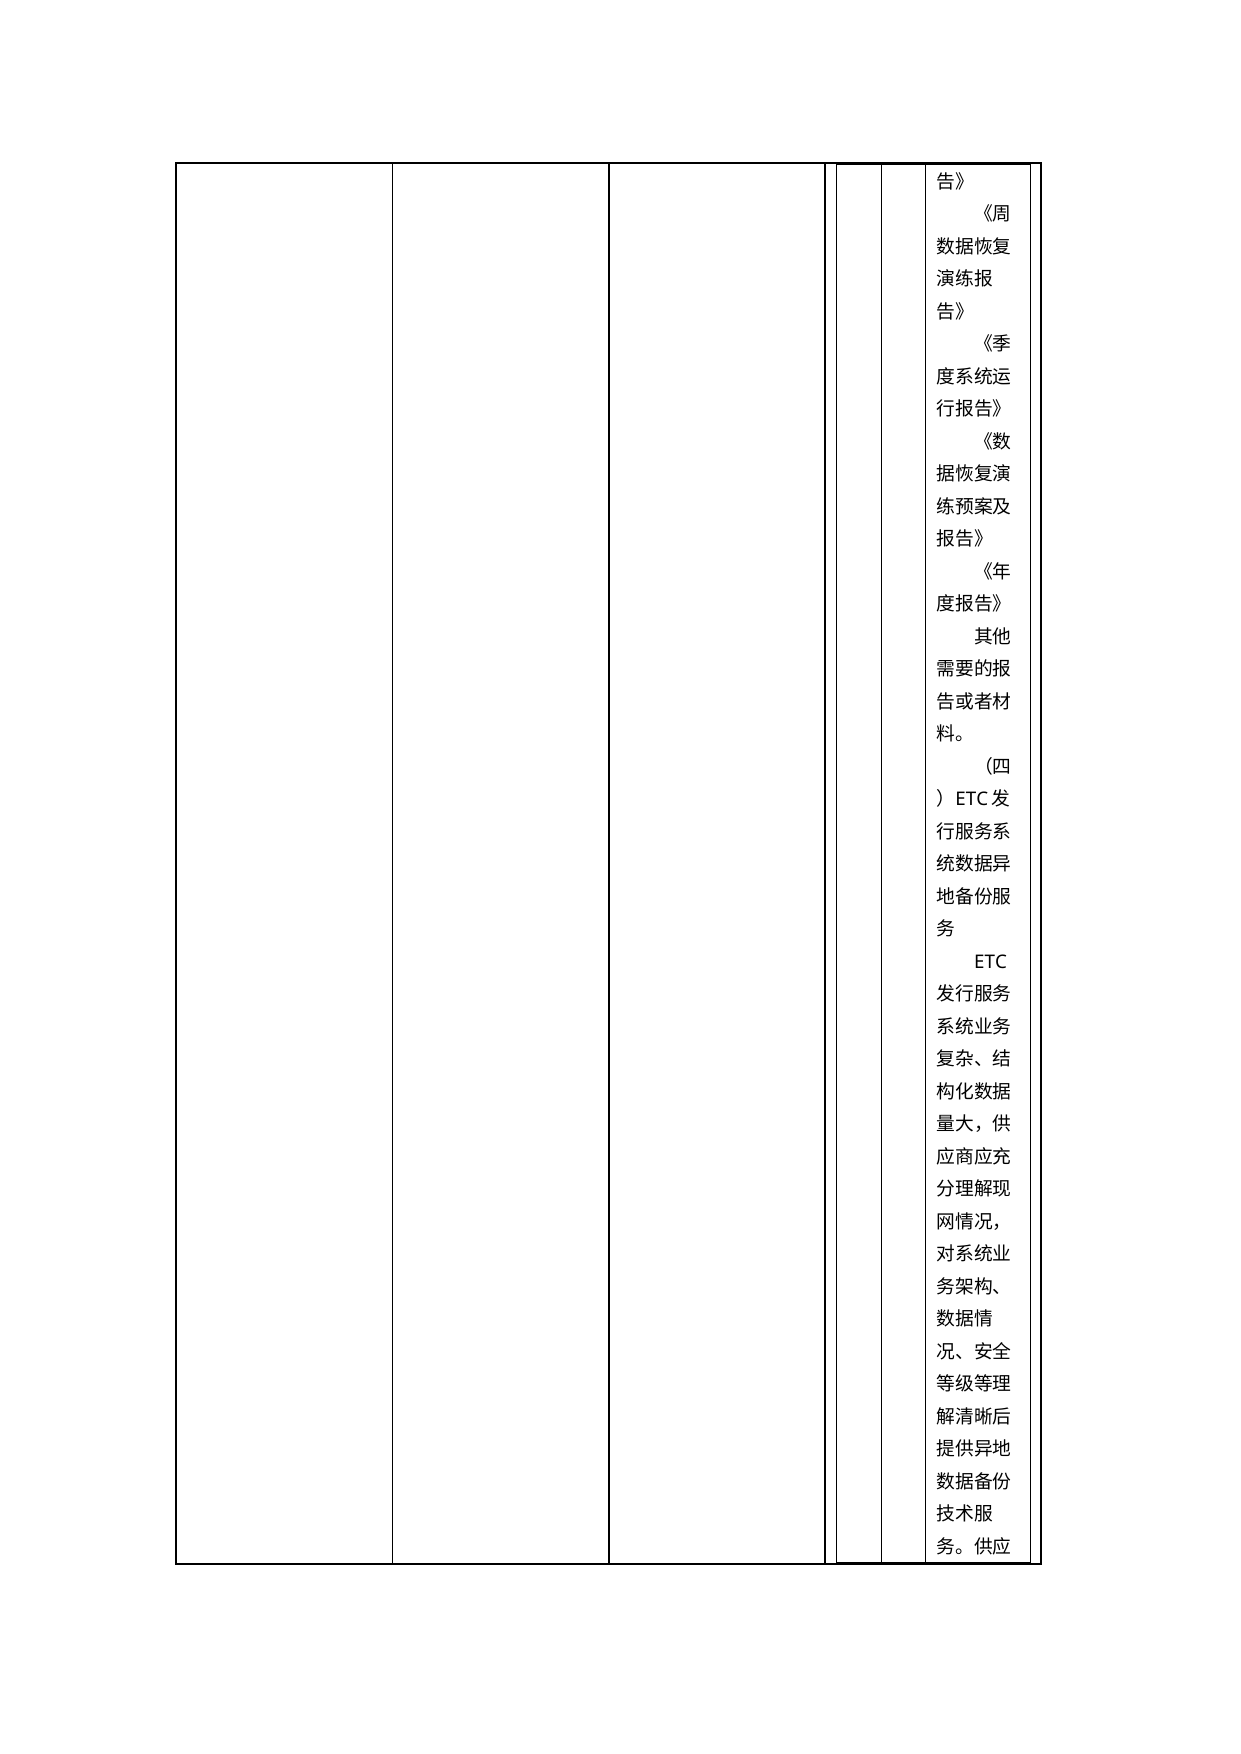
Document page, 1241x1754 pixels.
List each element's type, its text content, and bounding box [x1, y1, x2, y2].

table_cell [1031, 164, 1040, 1563]
table_cell [610, 164, 824, 1563]
table_cell [882, 165, 925, 1562]
table_cell [826, 164, 836, 1563]
table_cell 1 [393, 164, 608, 1563]
table_cell [837, 165, 881, 1562]
table_cell [177, 164, 392, 1563]
table_cell [926, 165, 1030, 1562]
